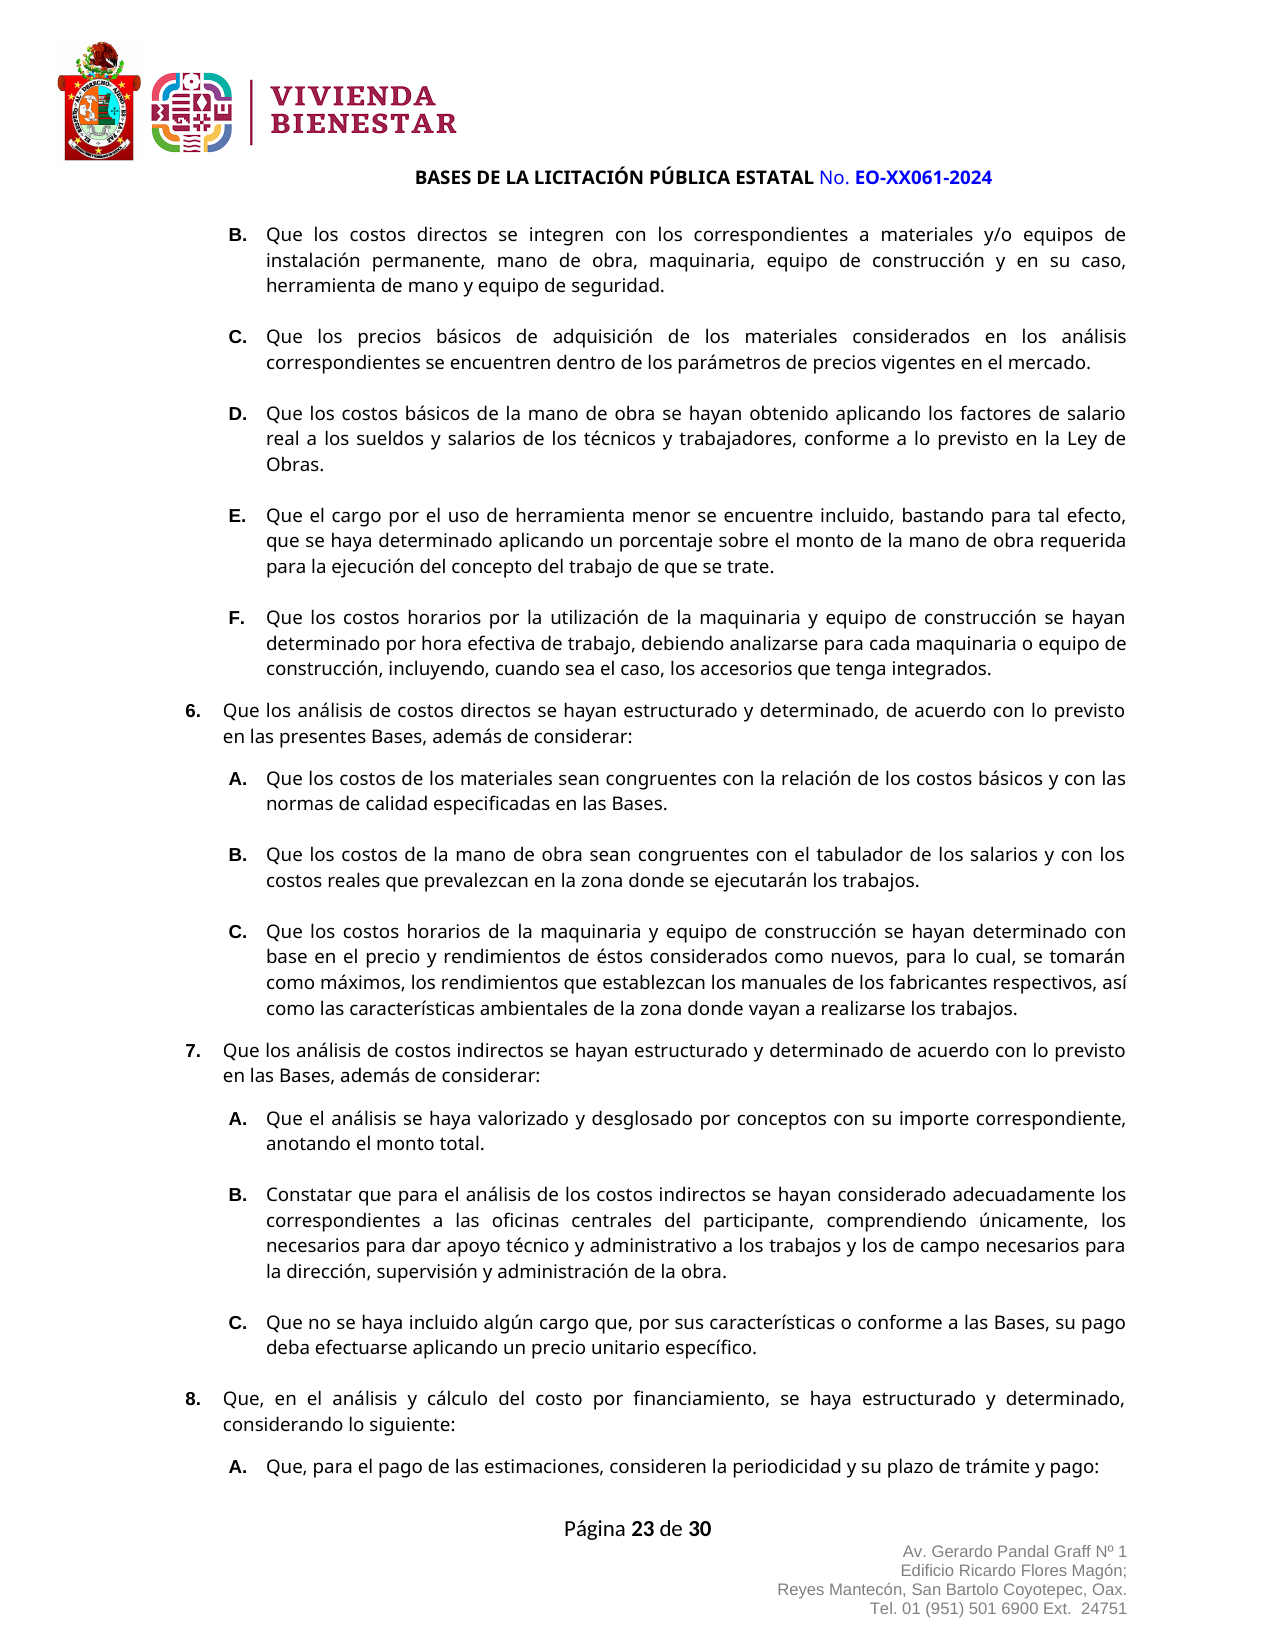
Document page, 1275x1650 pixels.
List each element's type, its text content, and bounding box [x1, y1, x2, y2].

picture [55, 41, 143, 163]
list Que los costos horarios por la utilización de la maquinaria y equipo de construcción se hayan determinado por hora efectiva de trabajo, debiendo analizarse para cada maquinaria o equipo de construcción, incluyendo, cuando sea el caso, los accesorios que tenga integrados. [228, 604, 1127, 681]
list Que el análisis se haya valorizado y desglosado por conceptos con su importe correspondiente, anotando el monto total. [228, 1105, 1127, 1156]
list Que el cargo por el uso de herramienta menor se encuentre incluido, bastando para tal efecto, que se haya determinado aplicando un porcentaje sobre el monto de la mano de obra requerida para la ejecución del concepto del trabajo de que se trate. [228, 502, 1127, 579]
list Que los precios básicos de adquisición de los materiales considerados en los análisis correspondientes se encuentren dentro de los parámetros de precios vigentes en el mercado. [228, 323, 1127, 374]
list Que, en el análisis y cálculo del costo por financiamiento, se haya estructurado y determinado, considerando lo siguiente: [185, 1386, 1127, 1437]
list Que no se haya incluido algún cargo que, por sus características o conforme a las Bases, su pago deba efectuarse aplicando un precio unitario específico. [228, 1309, 1127, 1360]
list Que, para el pago de las estimaciones, consideren la periodicidad y su plazo de trámite y pago: [228, 1453, 1127, 1479]
list Que los costos de los materiales sean congruentes con la relación de los costos básicos y con las normas de calidad especificadas en las Bases. [228, 765, 1127, 816]
list Que los costos directos se integren con los correspondientes a materiales y/o equipos de instalación permanente, mano de obra, maquinaria, equipo de construcción y en su caso, herramienta de mano y equipo de seguridad. [228, 221, 1127, 298]
list Que los costos de la mano de obra sean congruentes con el tabulador de los salarios y con los costos reales que prevalezcan en la zona donde se ejecutarán los trabajos. [228, 842, 1127, 893]
list Que los costos horarios de la maquinaria y equipo de construcción se hayan determinado con base en el precio y rendimientos de éstos considerados como nuevos, para lo cual, se tomarán como máximos, los rendimientos que establezcan los manuales de los fabricantes respectivos, así como las características ambientales de la zona donde vayan a realizarse los trabajos. [228, 918, 1127, 1020]
picture [147, 64, 473, 161]
list Constatar que para el análisis de los costos indirectos se hayan considerado adecuadamente los correspondientes a las oficinas centrales del participante, comprendiendo únicamente, los necesarios para dar apoyo técnico y administrativo a los trabajos y los de campo necesarios para la dirección, supervisión y administración de la obra. [228, 1181, 1127, 1283]
list Que los análisis de costos indirectos se hayan estructurado y determinado de acuerdo con lo previsto en las Bases, además de considerar: [185, 1037, 1127, 1088]
list Que los costos básicos de la mano de obra se hayan obtenido aplicando los factores de salario real a los sueldos y salarios de los técnicos y trabajadores, conforme a lo previsto en la Ley de Obras. [228, 400, 1127, 477]
list Que los análisis de costos directos se hayan estructurado y determinado, de acuerdo con lo previsto en las presentes Bases, además de considerar: [185, 697, 1127, 748]
